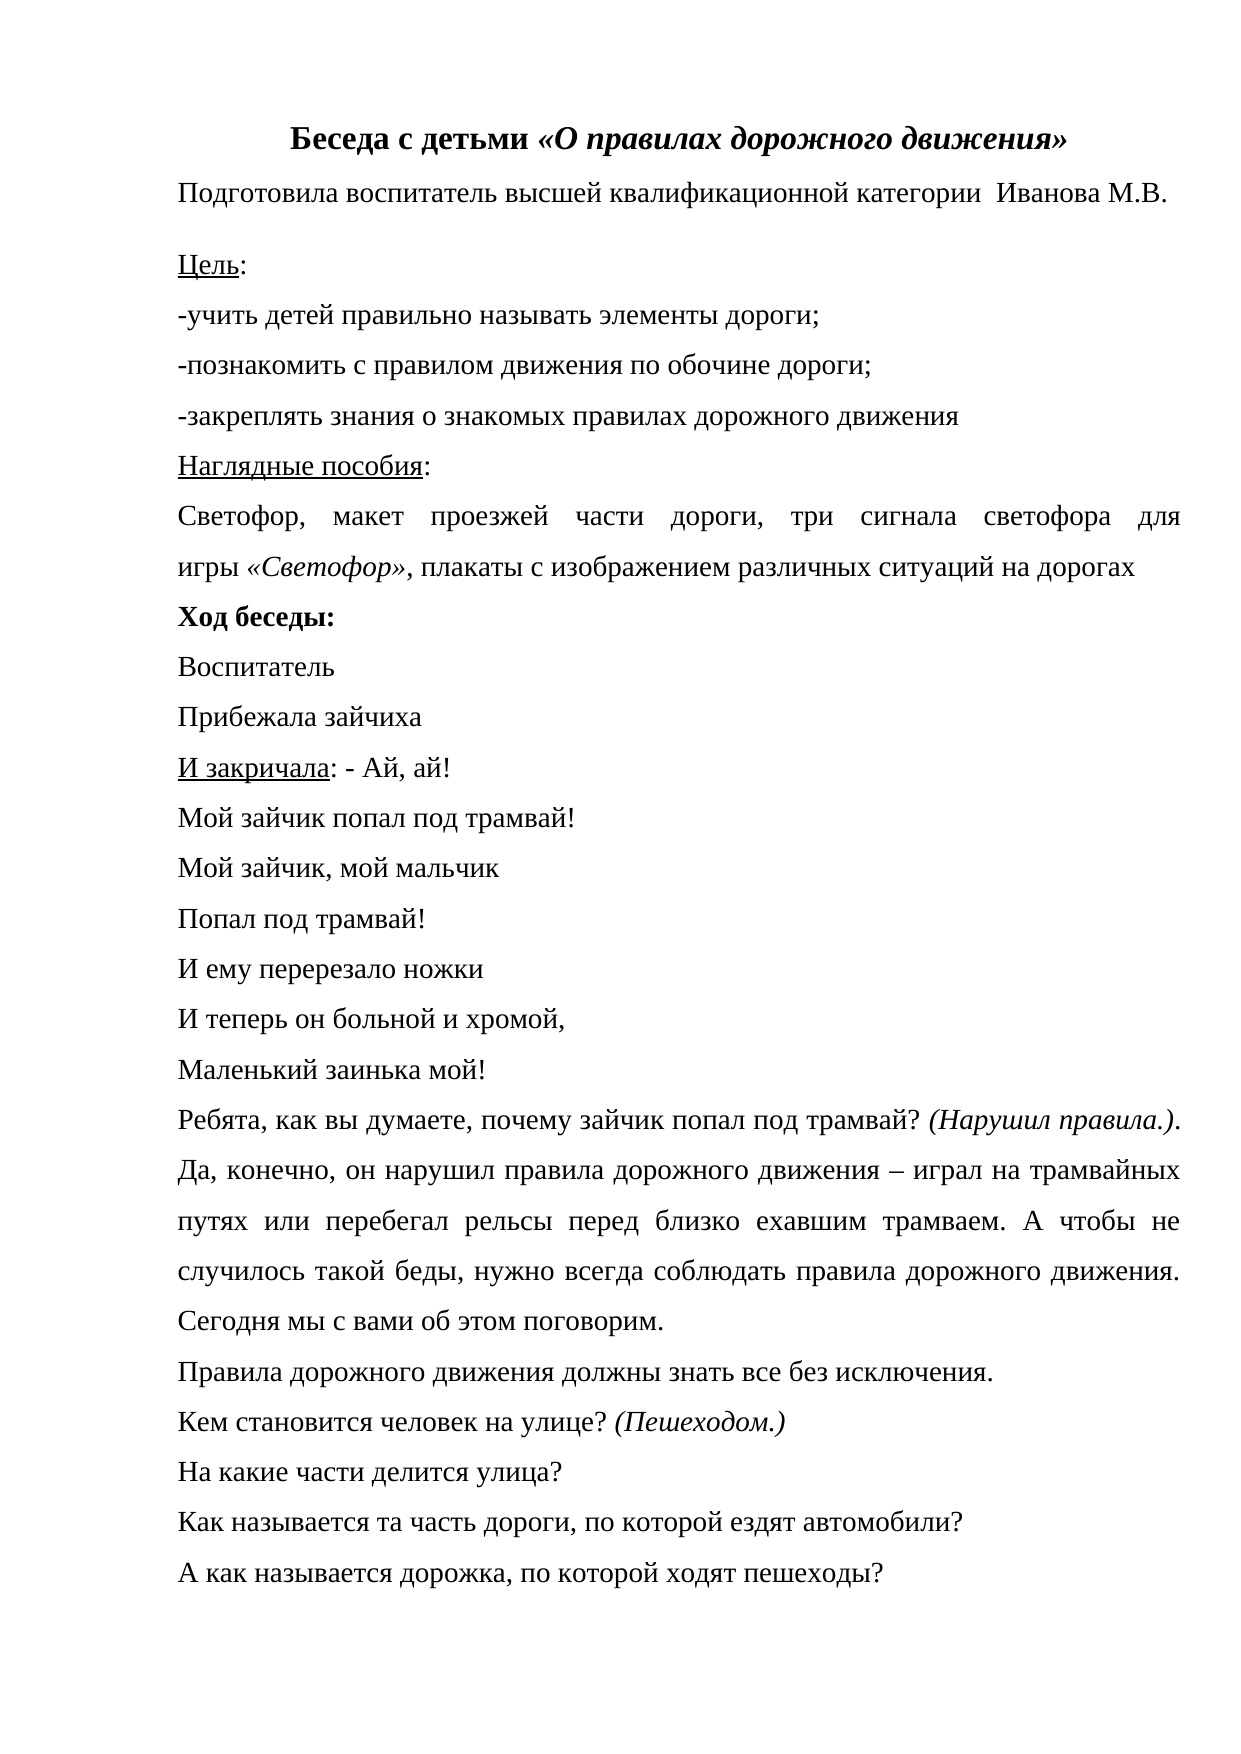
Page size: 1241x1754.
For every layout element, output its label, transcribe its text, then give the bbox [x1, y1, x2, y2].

text -учить детей правильно называть элементы дороги; [177, 297, 1181, 331]
text Ребята, как вы думаете, почему зайчик попал под трамвай? (Нарушил правила.). Да, конечно, он нарушил правила дорожного движения – играл на трамвайных путях или перебегал рельсы перед близко ехавшим трамваем. А чтобы не случилось такой беды, нужно всегда соблюдать правила дорожного движения. Сегодня мы с вами об этом поговорим. [177, 1102, 1181, 1337]
text Маленький заинька мой! [177, 1052, 1181, 1085]
text Воспитатель [177, 649, 1181, 683]
text -познакомить с правилом движения по обочине дороги; [177, 347, 1181, 381]
text И закричала: - Ай, ай! [177, 750, 1181, 783]
text -закреплять знания о знакомых правилах дорожного движения [177, 398, 1181, 431]
text Как называется та часть дороги, по которой ездят автомобили? [177, 1504, 1181, 1538]
text Подготовила воспитатель высшей квалификационной категории Иванова М.В. [177, 176, 1181, 209]
text Кем становится человек на улице? (Пешеходом.) [177, 1404, 1181, 1437]
text А как называется дорожка, по которой ходят пешеходы? [177, 1555, 1181, 1588]
text Светофор, макет проезжей части дороги, три сигнала светофора для игры «Светофор», плакаты с изображением различных ситуаций на дорогах [177, 498, 1181, 582]
text Мой зайчик, мой мальчик [177, 851, 1181, 884]
text Ход беседы: [177, 599, 1181, 632]
text Цель: [177, 247, 1181, 280]
text Мой зайчик попал под трамвай! [177, 800, 1181, 834]
text И теперь он больной и хромой, [177, 1001, 1181, 1035]
text Наглядные пособия: [177, 448, 1181, 482]
text Попал под трамвай! [177, 901, 1181, 934]
text Правила дорожного движения должны знать все без исключения. [177, 1354, 1181, 1387]
text И ему перерезало ножки [177, 951, 1181, 985]
text На какие части делится улица? [177, 1454, 1181, 1488]
text Прибежала зайчиха [177, 699, 1181, 733]
text Беседа с детьми «О правилах дорожного движения» [177, 118, 1181, 156]
